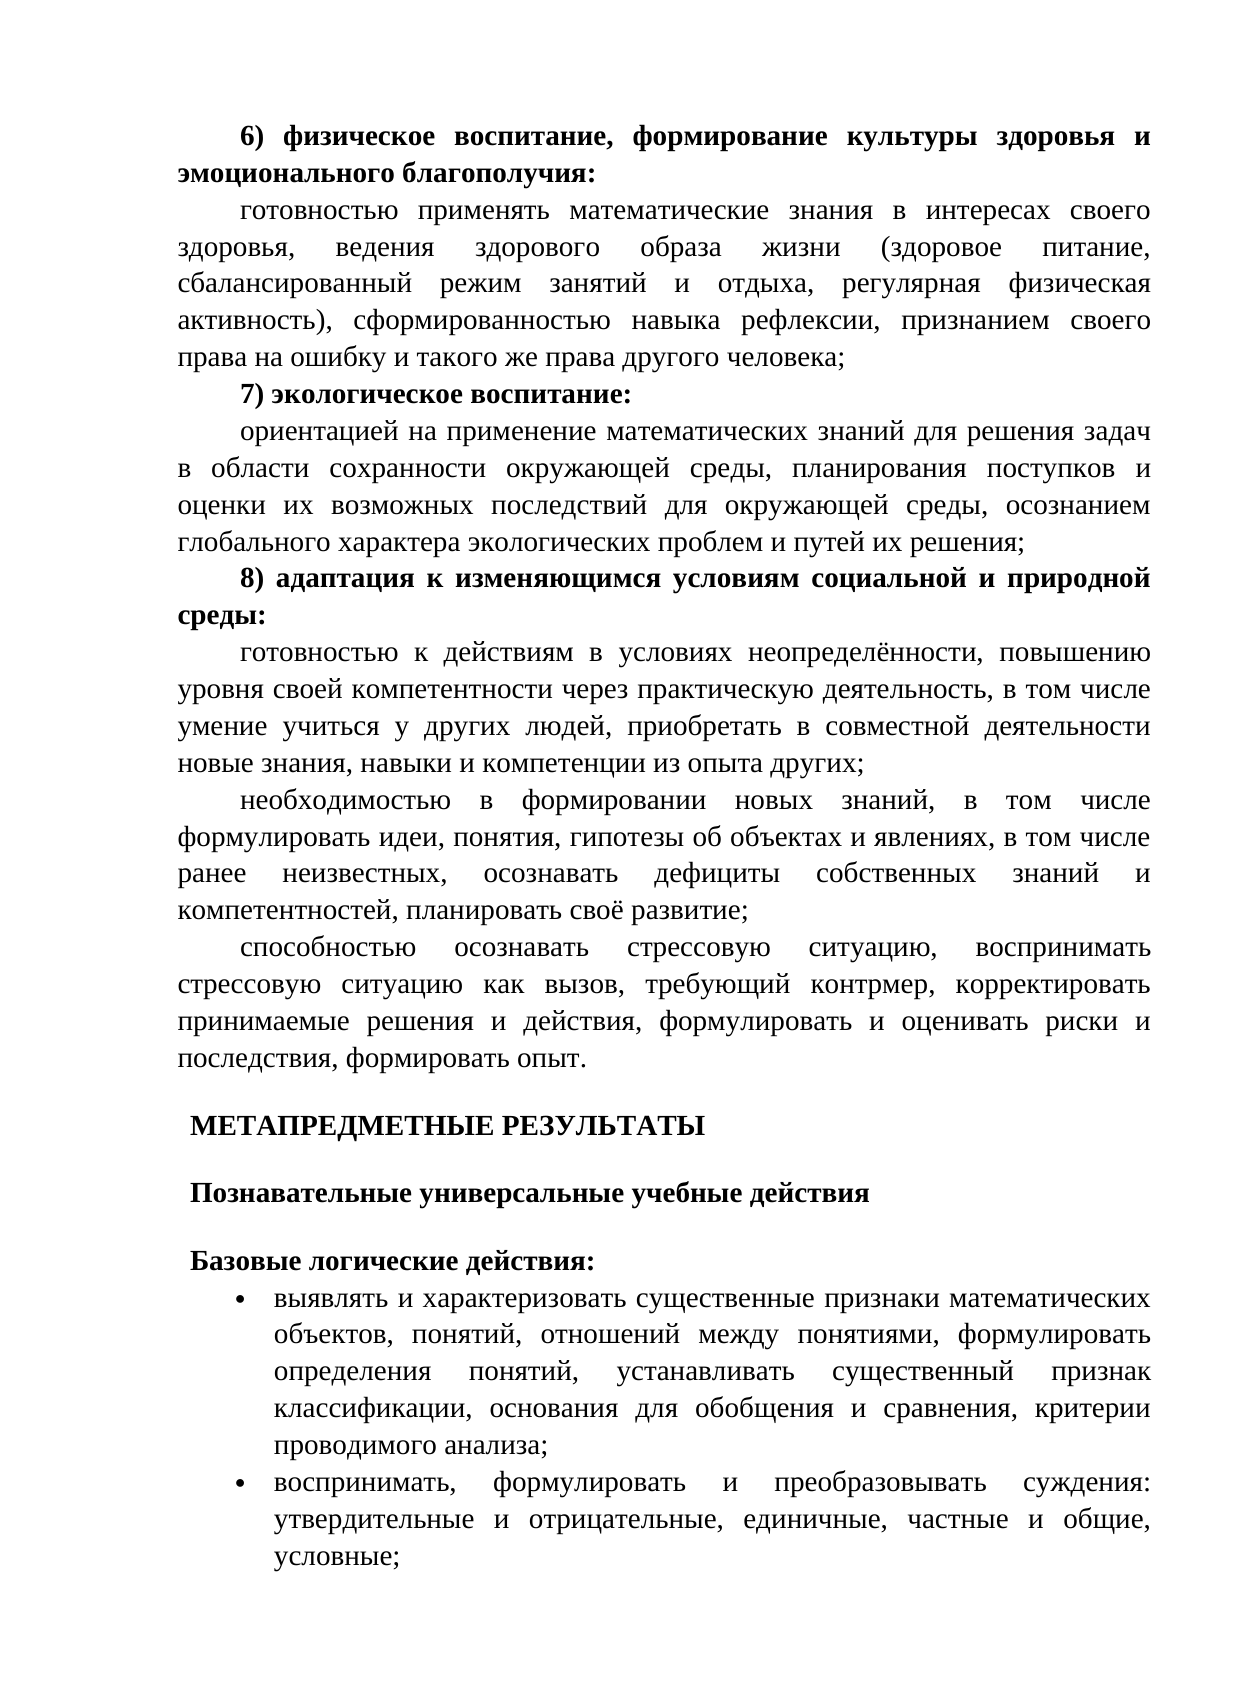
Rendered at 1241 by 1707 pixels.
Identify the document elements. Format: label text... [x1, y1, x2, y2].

text Базовые логические действия: [190, 1243, 1152, 1276]
text способностью осознавать стрессовую ситуацию, воспринимать стрессовую ситуацию как вызов, требующий контрмер, корректировать принимаемые решения и действия, формулировать и оценивать риски и последствия, формировать опыт. [177, 929, 1152, 1073]
text ориентацией на применение математических знаний для решения задач в области сохранности окружающей среды, планирования поступков и оценки их возможных последствий для окружающей среды, осознанием глобального характера экологических проблем и путей их решения; [177, 413, 1152, 557]
text Познавательные универсальные учебные действия [190, 1175, 1152, 1209]
text 8) адаптация к изменяющимся условиям социальной и природной среды: [177, 561, 1152, 631]
text 6) физическое воспитание, формирование культуры здоровья и эмоционального благополучия: [177, 118, 1152, 188]
list выявлять и характеризовать существенные признаки математических объектов, понятий, отношений между понятиями, формулировать определения понятий, устанавливать существенный признак классификации, основания для обобщения и сравнения, критерии проводимого анализа; [236, 1280, 1152, 1461]
text МЕТАПРЕДМЕТНЫЕ РЕЗУЛЬТАТЫ [190, 1108, 1152, 1141]
text необходимостью в формировании новых знаний, в том числе формулировать идеи, понятия, гипотезы об объектах и явлениях, в том числе ранее неизвестных, осознавать дефициты собственных знаний и компетентностей, планировать своё развитие; [177, 782, 1152, 926]
text готовностью применять математические знания в интересах своего здоровья, ведения здорового образа жизни (здоровое питание, сбалансированный режим занятий и отдыха, регулярная физическая активность), сформированностью навыка рефлексии, признанием своего права на ошибку и такого же права другого человека; [177, 192, 1152, 373]
list воспринимать, формулировать и преобразовывать суждения: утвердительные и отрицательные, единичные, частные и общие, условные; [236, 1464, 1152, 1571]
text готовностью к действиям в условиях неопределённости, повышению уровня своей компетентности через практическую деятельность, в том числе умение учиться у других людей, приобретать в совместной деятельности новые знания, навыки и компетенции из опыта других; [177, 634, 1152, 778]
text 7) экологическое воспитание: [177, 376, 1152, 410]
